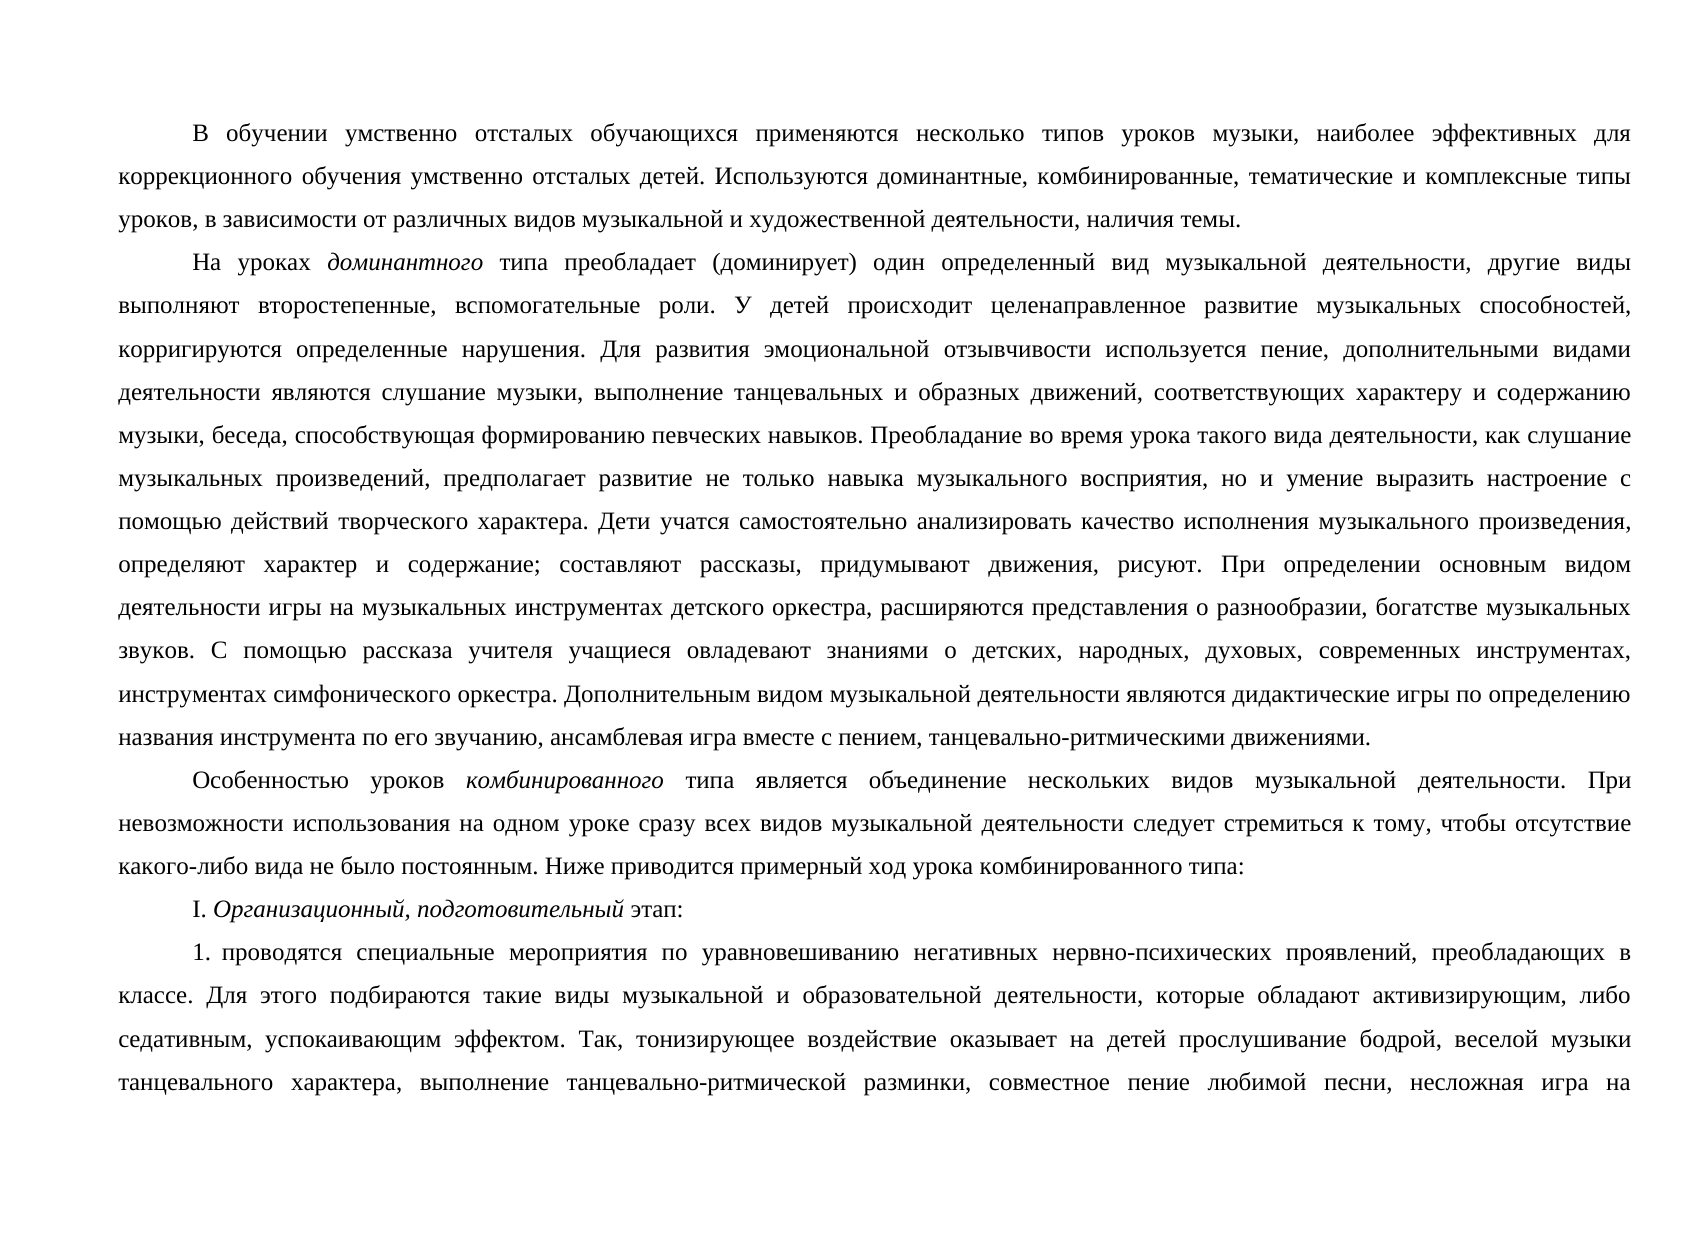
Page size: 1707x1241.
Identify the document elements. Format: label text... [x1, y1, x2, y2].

text Особенностью уроков комбинированного типа является объединение нескольких видов музыкальной деятельности. При невозможности использования на одном уроке сразу всех видов музыкальной деятельности следует стремиться к тому, чтобы отсутствие какого-либо вида не было постоянным. Ниже приводится примерный ход урока комбинированного типа: [118, 765, 1633, 880]
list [118, 937, 1633, 1096]
text В обучении умственно отсталых обучающихся применяются несколько типов уроков музыки, наиболее эффективных для коррекционного обучения умственно отсталых детей. Используются доминантные, комбинированные, тематические и комплексные типы уроков, в зависимости от различных видов музыкальной и художественной деятельности, наличия темы. [118, 118, 1633, 233]
text На уроках доминантного типа преобладает (доминирует) один определенный вид музыкальной деятельности, другие виды выполняют второстепенные, вспомогательные роли. У детей происходит целенаправленное развитие музыкальных способностей, корригируются определенные нарушения. Для развития эмоциональной отзывчивости используется пение, дополнительными видами деятельности являются слушание музыки, выполнение танцевальных и образных движений, соответствующих характеру и содержанию музыки, беседа, способствующая формированию певческих навыков. Преобладание во время урока такого вида деятельности, как слушание музыкальных произведений, предполагает развитие не только навыка музыкального восприятия, но и умение выразить настроение с помощью действий творческого характера. Дети учатся самостоятельно анализировать качество исполнения музыкального произведения, определяют характер и содержание; составляют рассказы, придумывают движения, рисуют. При определении основным видом деятельности игры на музыкальных инструментах детского оркестра, расширяются представления о разнообразии, богатстве музыкальных звуков. С помощью рассказа учителя учащиеся овладевают знаниями о детских, народных, духовых, современных инструментах, инструментах симфонического оркестра. Дополнительным видом музыкальной деятельности являются дидактические игры по определению названия инструмента по его звучанию, ансамблевая игра вместе с пением, танцевально-ритмическими движениями. [118, 247, 1633, 751]
text I. Организационный, подготовительный этап: [118, 894, 1633, 923]
